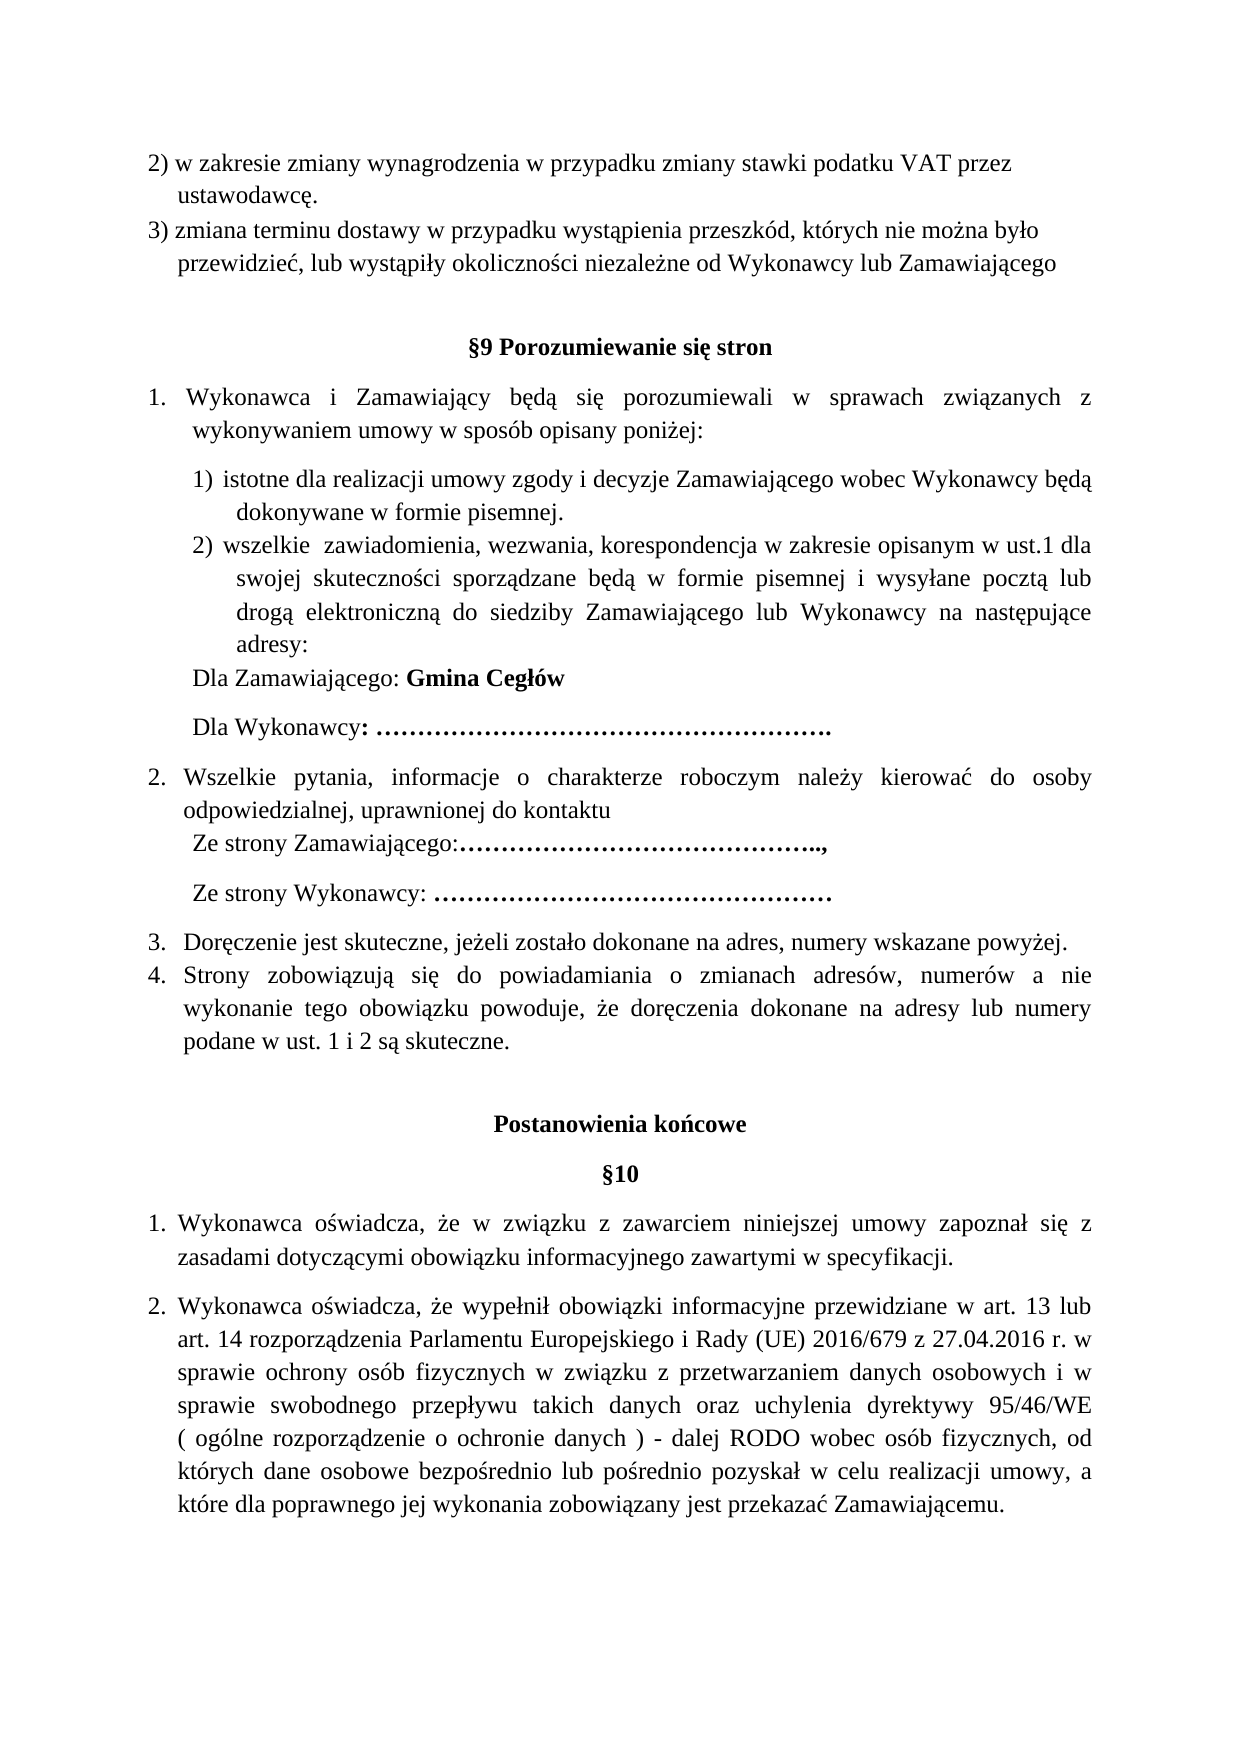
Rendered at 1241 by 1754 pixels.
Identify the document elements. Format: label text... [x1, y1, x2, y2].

text Postanowienia końcowe [148, 1109, 1093, 1138]
text 2. Wykonawca oświadcza, że wypełnił obowiązki informacyjne przewidziane w art. 13 lub art. 14 rozporządzenia Parlamentu Europejskiego i Rady (UE) 2016/679 z 27.04.2016 r. w sprawie ochrony osób fizycznych w związku z przetwarzaniem danych osobowych i w sprawie swobodnego przepływu takich danych oraz uchylenia dyrektywy 95/46/WE ( ogólne rozporządzenie o ochronie danych ) - dalej RODO wobec osób fizycznych, od których dane osobowe bezpośrednio lub pośrednio pozyskał w celu realizacji umowy, a które dla poprawnego jej wykonania zobowiązany jest przekazać Zamawiającemu. [148, 1291, 1093, 1518]
text §10 [148, 1159, 1093, 1188]
list istotne dla realizacji umowy zgody i decyzje Zamawiającego wobec Wykonawcy będą dokonywane w formie pisemnej. [192, 464, 1093, 526]
list Doręczenie jest skuteczne, jeżeli zostało dokonane na adres, numery wskazane powyżej. [148, 927, 1093, 956]
text Dla Wykonawcy: ………………………………………………. [192, 712, 1093, 741]
list wszelkie zawiadomienia, wezwania, korespondencja w zakresie opisanym w ust.1 dla swojej skuteczności sporządzane będą w formie pisemnej i wysyłane pocztą lub drogą elektroniczną do siedziby Zamawiającego lub Wykonawcy na następujące adresy: [192, 531, 1093, 658]
list Wszelkie pytania, informacje o charakterze roboczym należy kierować do osoby odpowiedzialnej, uprawnionej do kontaktu [148, 762, 1093, 824]
list Strony zobowiązują się do powiadamiania o zmianach adresów, numerów a nie wykonanie tego obowiązku powoduje, że doręczenia dokonane na adresy lub numery podane w ust. 1 i 2 są skuteczne. [148, 960, 1093, 1055]
text 2) w zakresie zmiany wynagrodzenia w przypadku zmiany stawki podatku VAT przez ustawodawcę. [148, 148, 1093, 209]
text 1. Wykonawca i Zamawiający będą się porozumiewali w sprawach związanych z wykonywaniem umowy w sposób opisany poniżej: [148, 382, 1093, 443]
text Dla Zamawiającego: Gmina Cegłów [192, 663, 1093, 691]
text Ze strony Zamawiającego:…………………………………….., [192, 828, 1093, 857]
text 1. Wykonawca oświadcza, że w związku z zawarciem niniejszej umowy zapoznał się z zasadami dotyczącymi obowiązku informacyjnego zawartymi w specyfikacji. [148, 1208, 1093, 1270]
text 3) zmiana terminu dostawy w przypadku wystąpienia przeszkód, których nie można było przewidzieć, lub wystąpiły okoliczności niezależne od Wykonawcy lub Zamawiającego [148, 215, 1093, 277]
text Ze strony Wykonawcy: ………………………………………… [192, 878, 1093, 906]
text §9 Porozumiewanie się stron [148, 332, 1093, 361]
